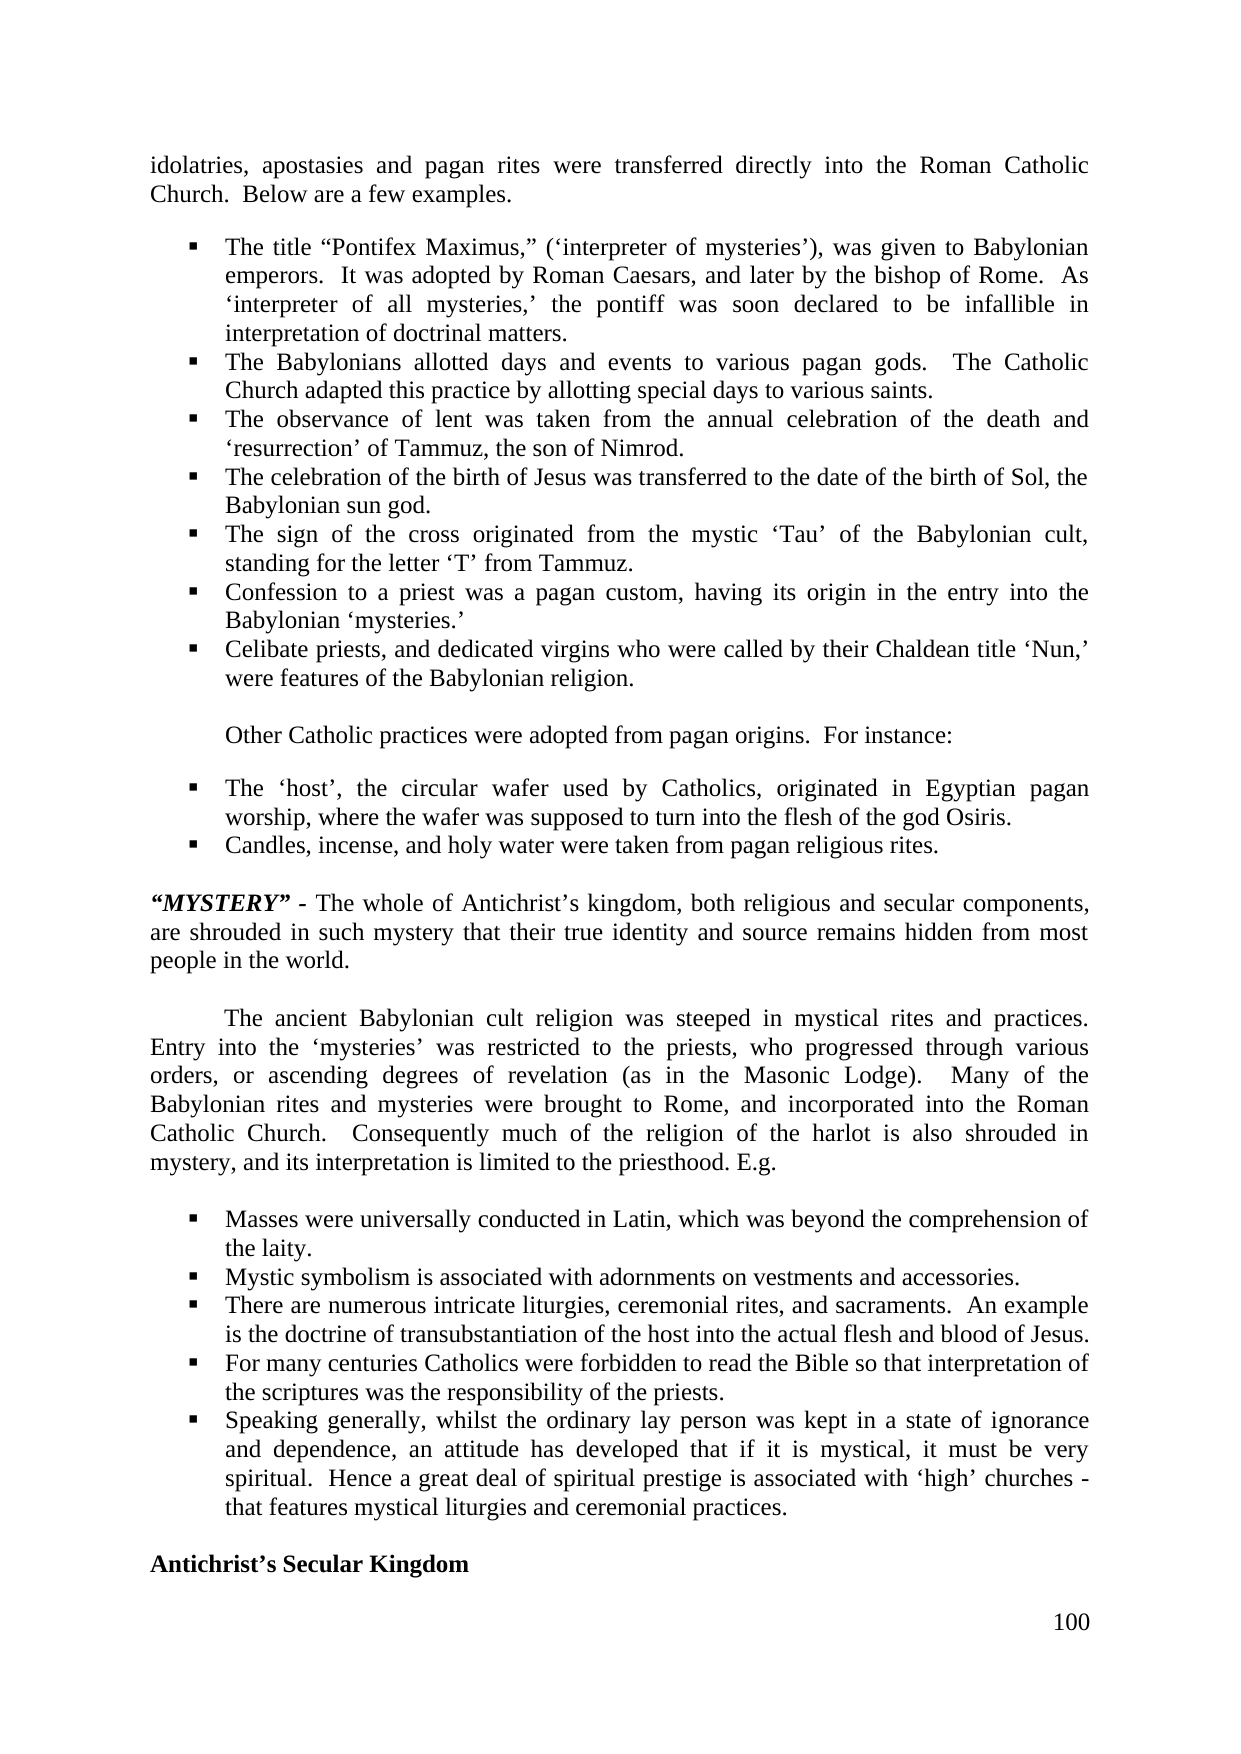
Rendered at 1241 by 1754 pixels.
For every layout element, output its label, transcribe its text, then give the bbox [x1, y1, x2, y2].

text “MYSTERY” - The whole of Antichrist’s kingdom, both religious and secular components, are shrouded in such mystery that their true identity and source remains hidden from most people in the world. [150, 888, 1090, 974]
list The title “Pontifex Maximus,” (‘interpreter of mysteries’), was given to Babylonian emperors. It was adopted by Roman Caesars, and later by the bishop of Rome. As ‘interpreter of all mysteries,’ the pontiff was soon declared to be infallible in interpretation of doctrinal matters. [187, 232, 1090, 347]
list The celebration of the birth of Jesus was transferred to the date of the birth of Sol, the Babylonian sun god. [187, 462, 1090, 519]
text The ancient Babylonian cult religion was steeped in mystical rites and practices. Entry into the ‘mysteries’ was restricted to the priests, who progressed through various orders, or ascending degrees of revelation (as in the Masonic Lodge). Many of the Babylonian rites and mysteries were brought to Rome, and incorporated into the Roman Catholic Church. Consequently much of the religion of the harlot is also shrouded in mystery, and its interpretation is limited to the priesthood. E.g. [150, 1003, 1090, 1176]
list The Babylonians allotted days and events to various pagan gods. The Catholic Church adapted this practice by allotting special days to various saints. [187, 347, 1090, 404]
list Masses were universally conducted in Latin, which was beyond the comprehension of the laity. [187, 1204, 1090, 1262]
list The observance of lent was taken from the annual celebration of the death and ‘resurrection’ of Tammuz, the son of Nimrod. [187, 404, 1090, 462]
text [150, 150, 1090, 207]
list For many centuries Catholics were forbidden to read the Bible so that interpretation of the scriptures was the responsibility of the priests. [187, 1348, 1090, 1406]
list Celibate priests, and dedicated virgins who were called by their Chaldean title ‘Nun,’ were features of the Babylonian religion. [187, 634, 1090, 692]
list The ‘host’, the circular wafer used by Catholics, originated in Egyptian pagan worship, where the wafer was supposed to turn into the flesh of the god Osiris. [187, 773, 1090, 831]
list There are numerous intricate liturgies, ceremonial rites, and sacraments. An example is the doctrine of transubstantiation of the host into the actual flesh and blood of Jesus. [187, 1291, 1090, 1348]
list Candles, incense, and holy water were taken from pagan religious rites. [187, 831, 1090, 859]
list Mystic symbolism is associated with adornments on vestments and accessories. [187, 1262, 1090, 1291]
list Confession to a priest was a pagan custom, having its origin in the entry into the Babylonian ‘mysteries.’ [187, 577, 1090, 634]
list The sign of the cross originated from the mystic ‘Tau’ of the Babylonian cult, standing for the letter ‘T’ from Tammuz. [187, 519, 1090, 577]
text Other Catholic practices were adopted from pagan origins. For instance: [150, 720, 1090, 749]
text Antichrist’s Secular Kingdom [150, 1549, 1090, 1578]
list Speaking generally, whilst the ordinary lay person was kept in a state of ignorance and dependence, an attitude has developed that if it is mystical, it must be very spiritual. Hence a great deal of spiritual prestige is associated with ‘high’ churches - that features mystical liturgies and ceremonial practices. [187, 1406, 1090, 1521]
